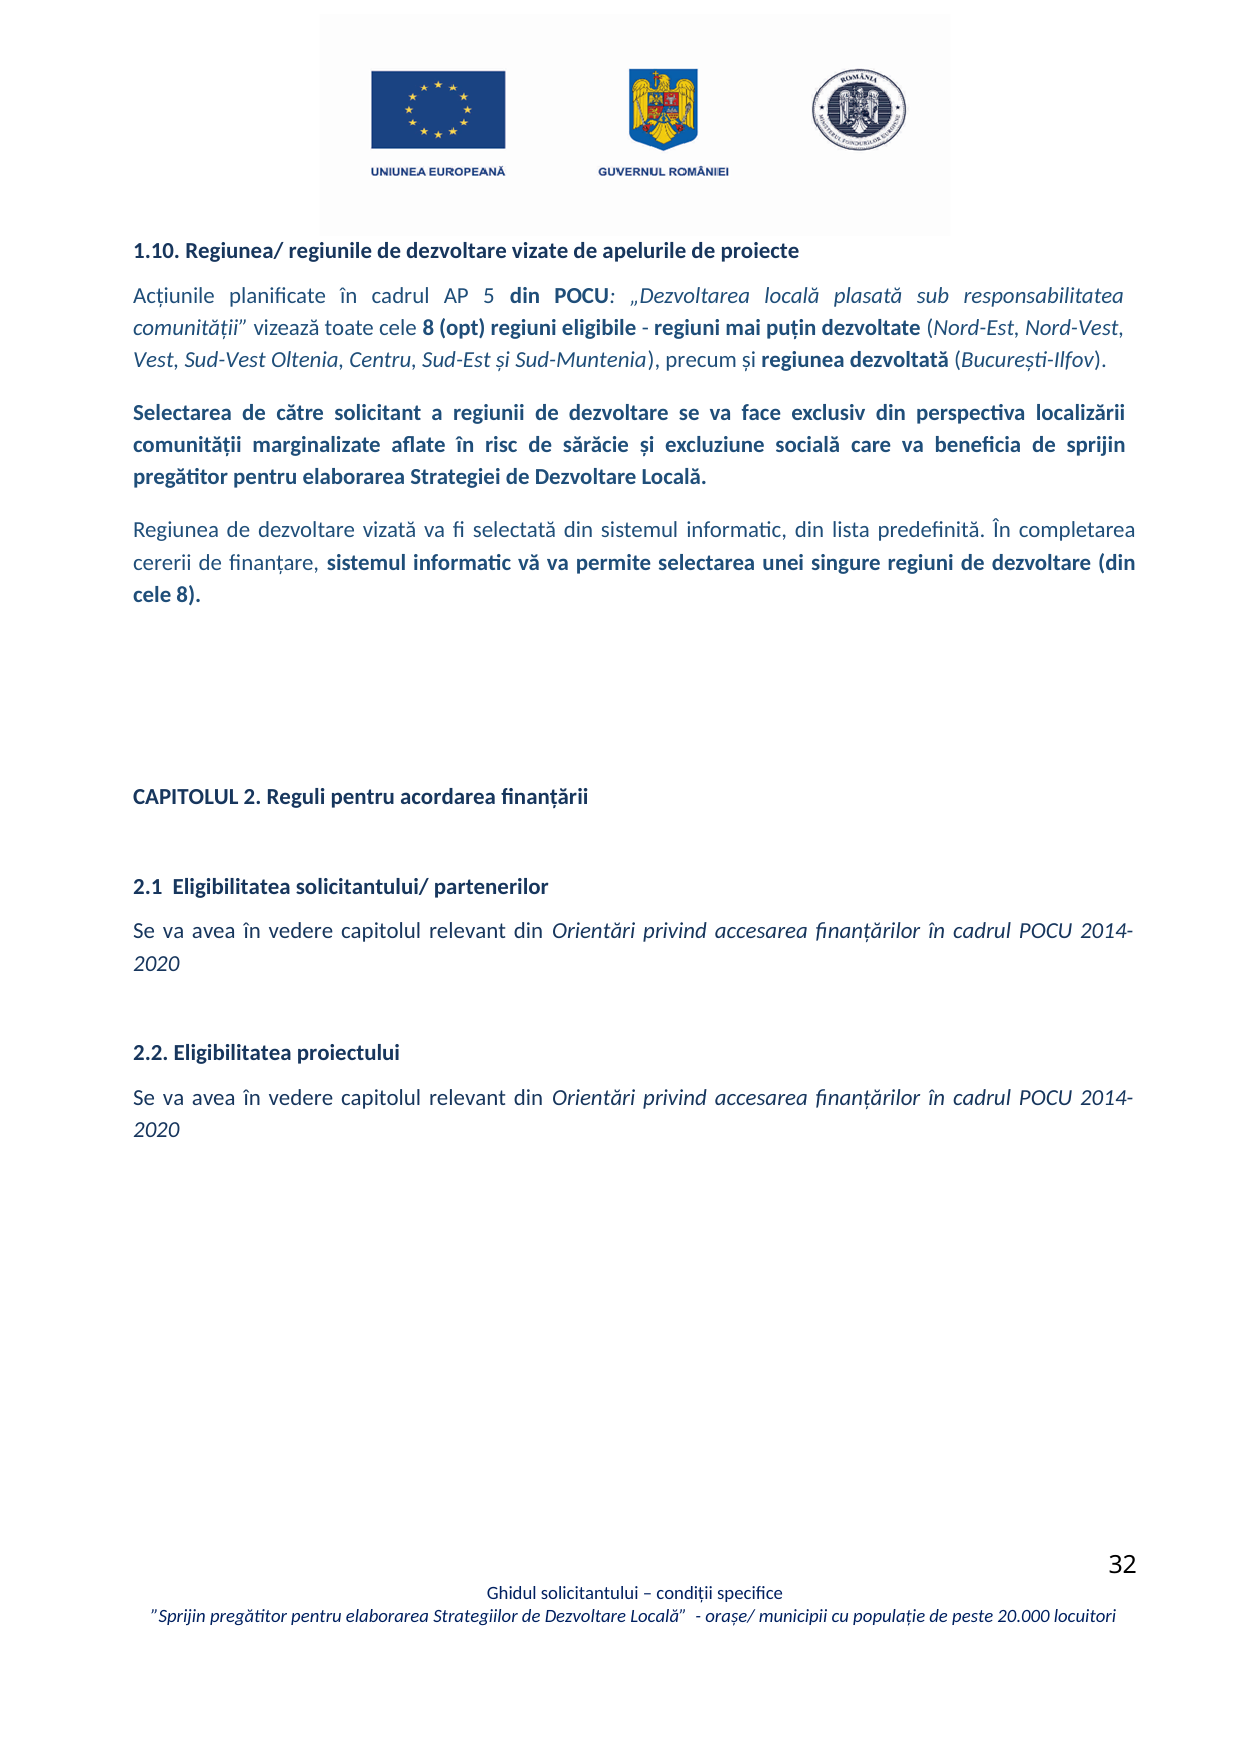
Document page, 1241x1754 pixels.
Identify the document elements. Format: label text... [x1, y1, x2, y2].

text Selectarea de către solicitant a regiunii de dezvoltare se va face exclusiv din perspectiva localizării comunităţii marginalizate aflate în risc de sărăcie şi excluziune socială care va beneficia de sprijin pregătitor pentru elaborarea Strategiei de Dezvoltare Locală. [133, 398, 1127, 491]
text 2.1 Eligibilitatea solicitantului/ partenerilor [133, 872, 1137, 900]
subtitle 2.2. Eligibilitatea proiectului [133, 1038, 1137, 1066]
text Se va avea în vedere capitolul relevant din Orientări privind accesarea finanțărilor în cadrul POCU 2014-2020 [133, 916, 1137, 977]
subtitle 1.10. Regiunea/ regiunile de dezvoltare vizate de apelurile de proiecte [133, 236, 1137, 264]
picture [319, 14, 951, 236]
subtitle CAPITOLUL 2. Reguli pentru acordarea finanțării [133, 782, 1137, 810]
text Acțiunile planificate în cadrul AP 5 din POCU: „Dezvoltarea locală plasată sub responsabilitatea comunității” vizează toate cele 8 (opt) regiuni eligibile - regiuni mai puțin dezvoltate (Nord-Est, Nord-Vest, Vest, Sud-Vest Oltenia, Centru, Sud-Est și Sud-Muntenia), precum și regiunea dezvoltată (București-Ilfov). [133, 281, 1127, 373]
text Se va avea în vedere capitolul relevant din Orientări privind accesarea finanțărilor în cadrul POCU 2014-2020 [133, 1083, 1137, 1143]
text Regiunea de dezvoltare vizată va fi selectată din sistemul informatic, din lista predefinită. În completarea cererii de finanțare, sistemul informatic vă va permite selectarea unei singure regiuni de dezvoltare (din cele 8). [133, 516, 1137, 608]
